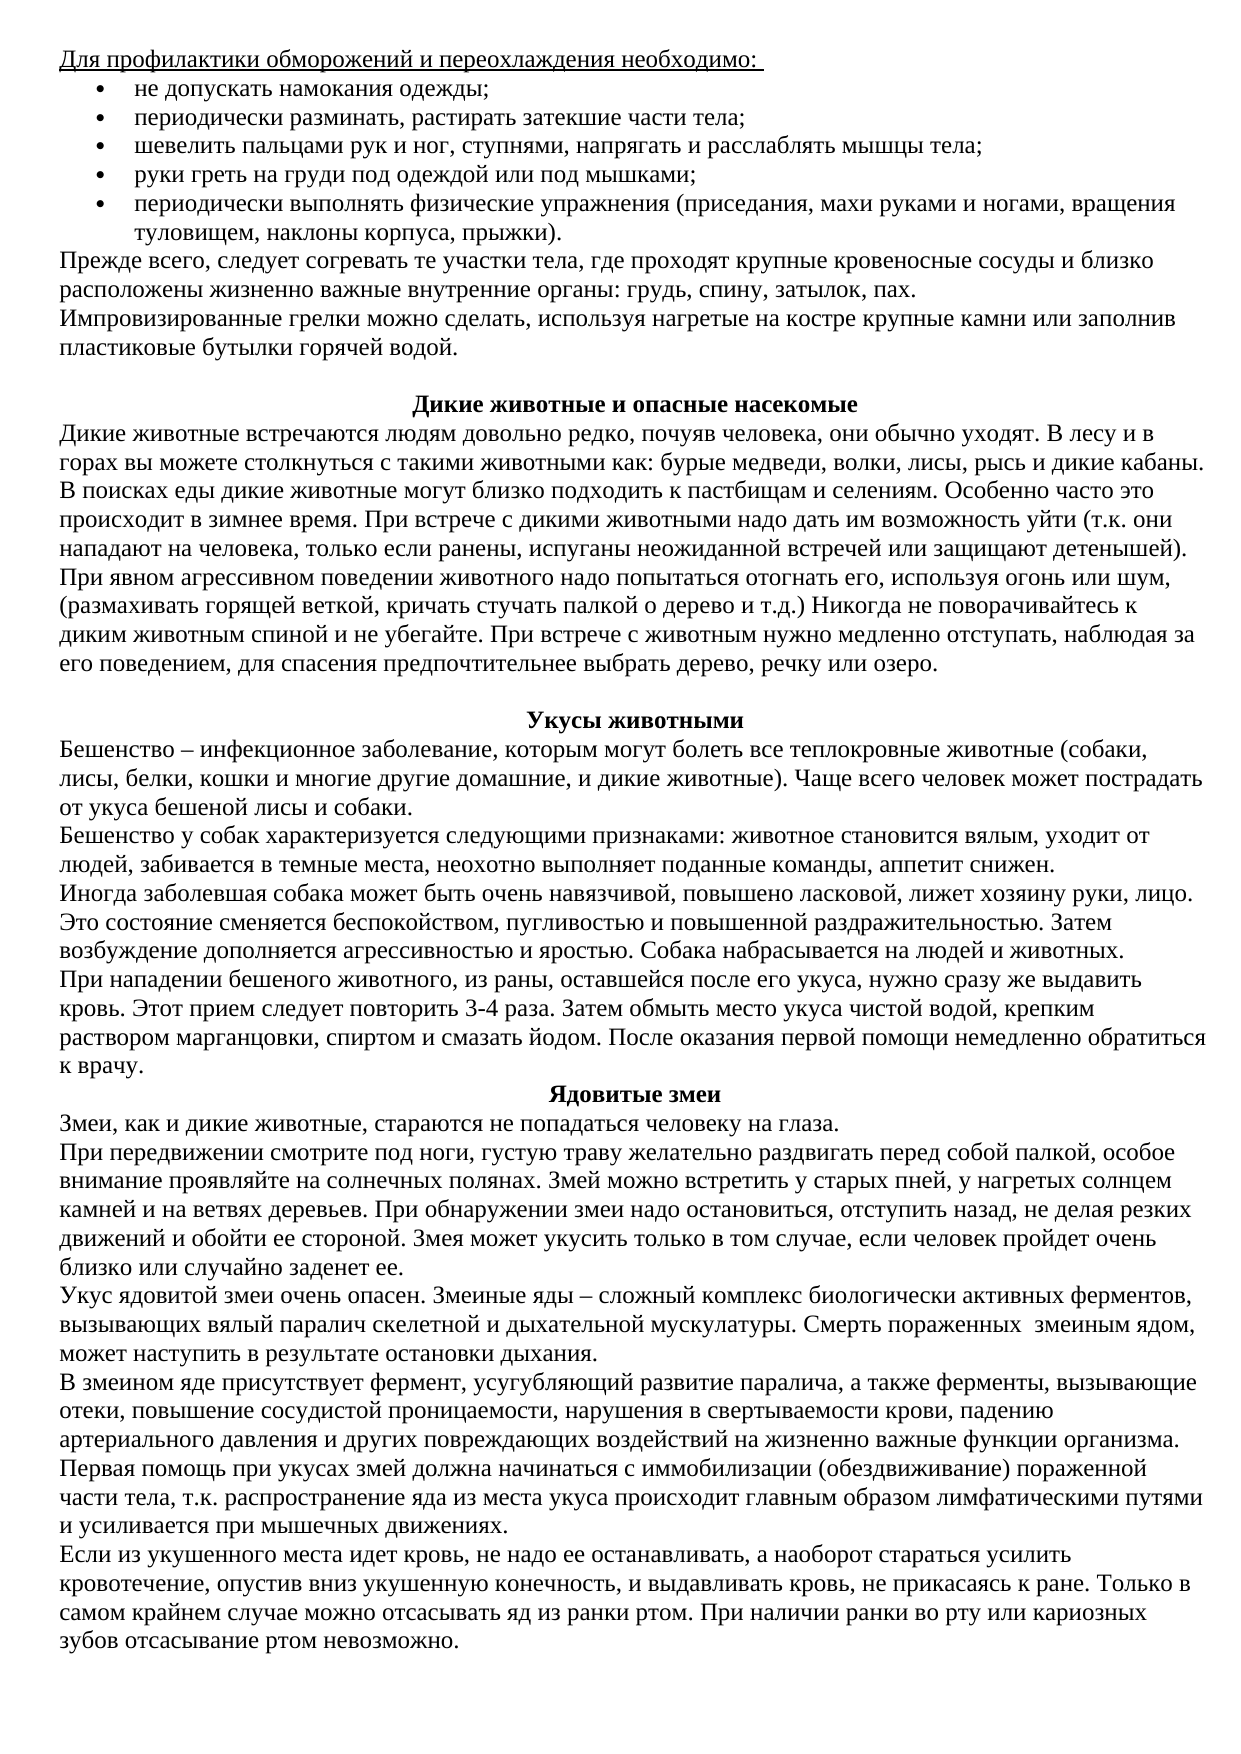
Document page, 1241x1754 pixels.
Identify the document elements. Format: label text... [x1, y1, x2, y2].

text Прежде всего, следует согревать те участки тела, где проходят крупные кровеносные сосуды и близко расположены жизненно важные внутренние органы: грудь, спину, затылок, пах. [59, 246, 1211, 303]
list не допускать намокания одежды; [97, 73, 1211, 102]
list руки греть на груди под одеждой или под мышками; [97, 159, 1211, 188]
list шевелить пальцами рук и ног, ступнями, напрягать и расслаблять мышцы тела; [97, 131, 1211, 159]
text Змеи, как и дикие животные, стараются не попадаться человеку на глаза. [59, 1108, 1211, 1137]
text Дикие животные встречаются людям довольно редко, почуяв человека, они обычно уходят. В лесу и в горах вы можете столкнуться с такими животными как: бурые медведи, волки, лисы, рысь и дикие кабаны. В поисках еды дикие животные могут близко подходить к пастбищам и селениям. Особенно часто это происходит в зимнее время. При встрече с дикими животными надо дать им возможность уйти (т.к. они нападают на человека, только если ранены, испуганы неожиданной встречей или защищают детенышей). При явном агрессивном поведении животного надо попытаться отогнать его, используя огонь или шум, (размахивать горящей веткой, кричать стучать палкой о дерево и т.д.) Никогда не поворачивайтесь к диким животным спиной и не убегайте. При встрече с животным нужно медленно отступать, наблюдая за его поведением, для спасения предпочтительнее выбрать дерево, речку или озеро. [59, 418, 1211, 677]
text Для профилактики обморожений и переохлаждения необходимо: [59, 44, 1211, 73]
text Первая помощь при укусах змей должна начинаться с иммобилизации (обездвиживание) пораженной части тела, т.к. распространение яда из места укуса происходит главным образом лимфатическими путями и усиливается при мышечных движениях. [59, 1453, 1211, 1539]
text При передвижении смотрите под ноги, густую траву желательно раздвигать перед собой палкой, особое внимание проявляйте на солнечных полянах. Змей можно встретить у старых пней, у нагретых солнцем камней и на ветвях деревьев. При обнаружении змеи надо остановиться, отступить назад, не делая резких движений и обойти ее стороной. Змея может укусить только в том случае, если человек пройдет очень близко или случайно заденет ее. [59, 1137, 1211, 1281]
text В змеином яде присутствует фермент, усугубляющий развитие паралича, а также ферменты, вызывающие отеки, повышение сосудистой проницаемости, нарушения в свертываемости крови, падению артериального давления и других повреждающих воздействий на жизненно важные функции организма. [59, 1367, 1211, 1453]
text Импровизированные грелки можно сделать, используя нагретые на костре крупные камни или заполнив пластиковые бутылки горячей водой. [59, 303, 1211, 361]
list периодически выполнять физические упражнения (приседания, махи руками и ногами, вращения туловищем, наклоны корпуса, прыжки). [97, 188, 1211, 246]
text Дикие животные и опасные насекомые [59, 389, 1211, 418]
text Укусы животными [59, 706, 1211, 734]
text Бешенство у собак характеризуется следующими признаками: животное становится вялым, уходит от людей, забивается в темные места, неохотно выполняет поданные команды, аппетит снижен. [59, 821, 1211, 878]
text Иногда заболевшая собака может быть очень навязчивой, повышено ласковой, лижет хозяину руки, лицо. Это состояние сменяется беспокойством, пугливостью и повышенной раздражительностью. Затем возбуждение дополняется агрессивностью и яростью. Собака набрасывается на людей и животных. [59, 878, 1211, 964]
text Бешенство – инфекционное заболевание, которым могут болеть все теплокровные животные (собаки, лисы, белки, кошки и многие другие домашние, и дикие животные). Чаще всего человек может пострадать от укуса бешеной лисы и собаки. [59, 734, 1211, 821]
text Укус ядовитой змеи очень опасен. Змеиные яды – сложный комплекс биологически активных ферментов, вызывающих вялый паралич скелетной и дыхательной мускулатуры. Смерть пораженных змеиным ядом, может наступить в результате остановки дыхания. [59, 1281, 1211, 1367]
list периодически разминать, растирать затекшие части тела; [97, 102, 1211, 131]
text Ядовитые змеи [59, 1079, 1211, 1108]
text Если из укушенного места идет кровь, не надо ее останавливать, а наоборот стараться усилить кровотечение, опустив вниз укушенную конечность, и выдавливать кровь, не прикасаясь к ране. Только в самом крайнем случае можно отсасывать яд из ранки ртом. При наличии ранки во рту или кариозных зубов отсасывание ртом невозможно. [59, 1539, 1211, 1654]
text При нападении бешеного животного, из раны, оставшейся после его укуса, нужно сразу же выдавить кровь. Этот прием следует повторить 3-4 раза. Затем обмыть место укуса чистой водой, крепким раствором марганцовки, спиртом и смазать йодом. После оказания первой помощи немедленно обратиться к врачу. [59, 964, 1211, 1079]
